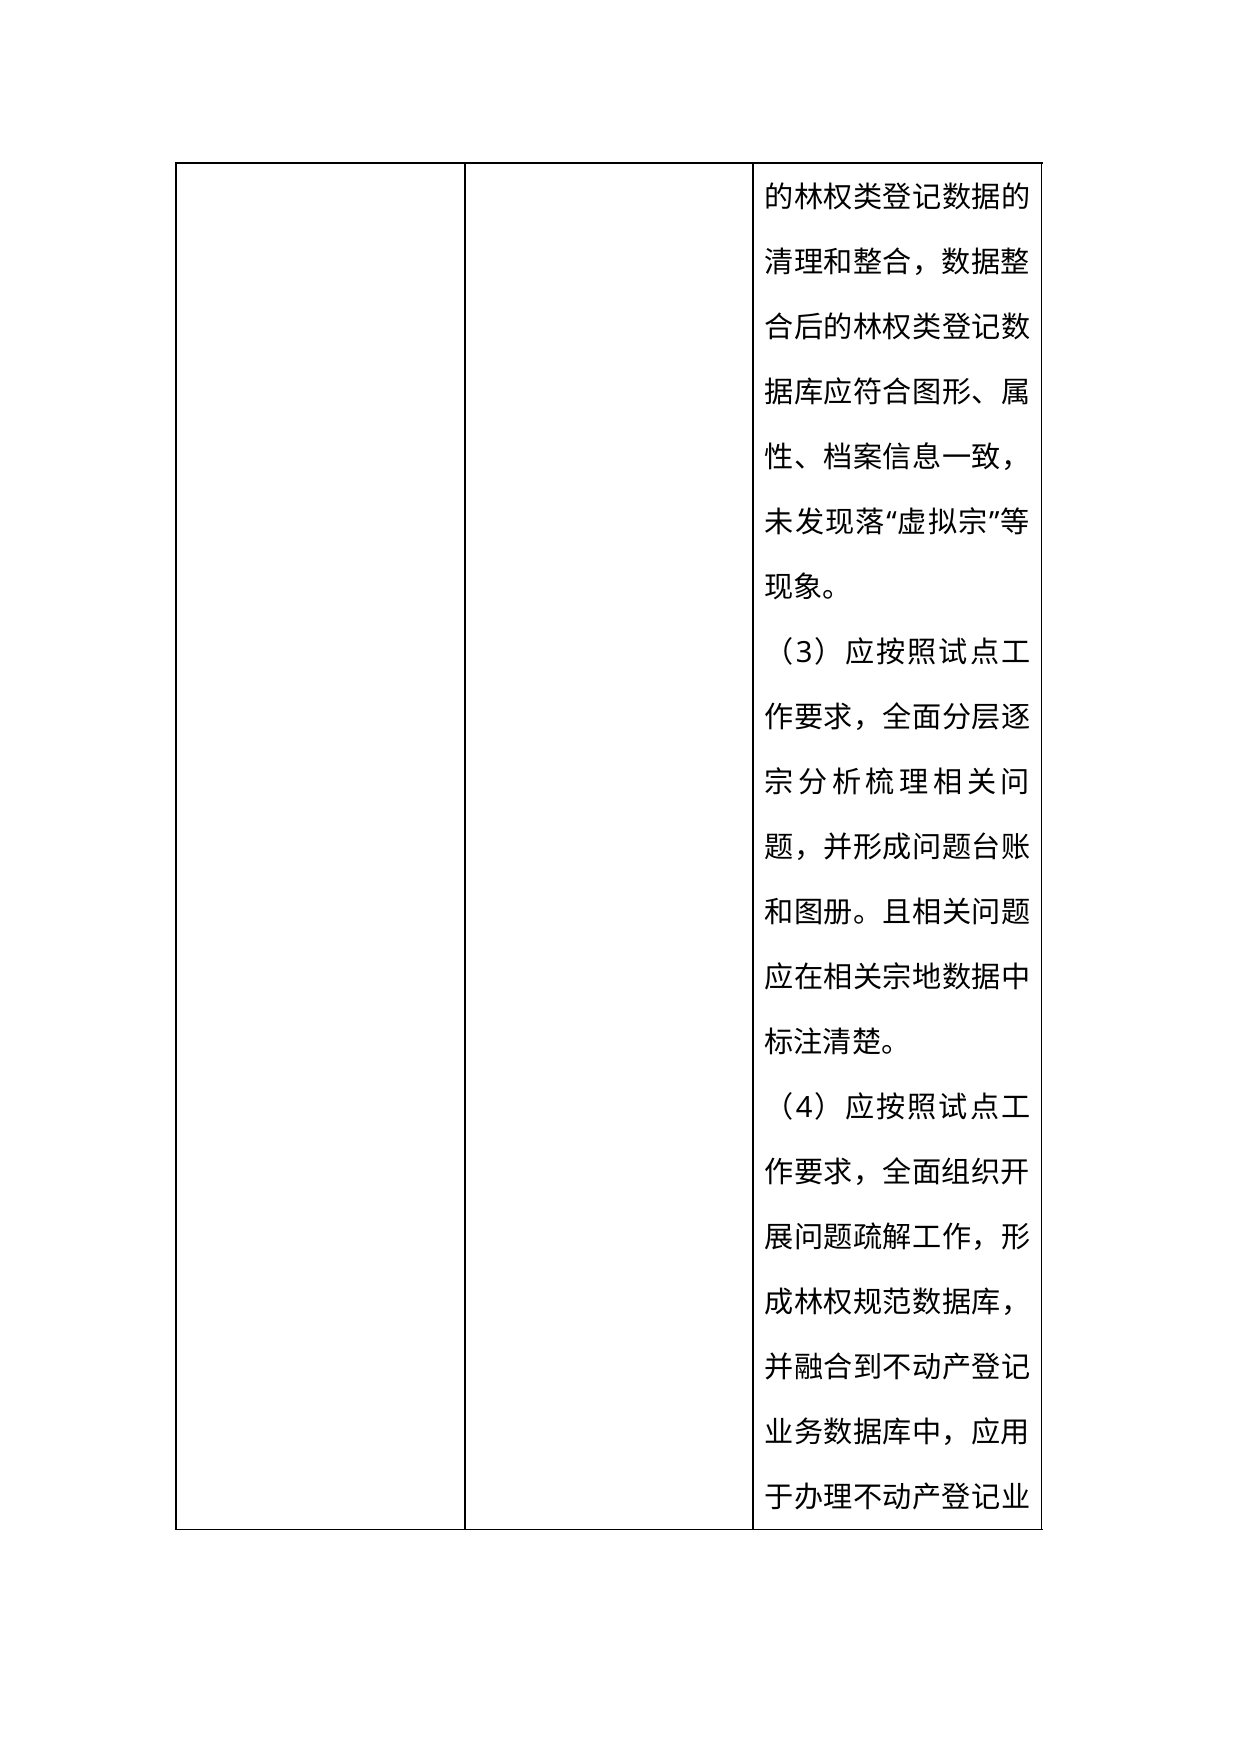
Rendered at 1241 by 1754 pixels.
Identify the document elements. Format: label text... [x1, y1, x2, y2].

table_cell [466, 164, 752, 1528]
table_cell 1 [177, 164, 464, 1528]
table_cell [754, 164, 1041, 1528]
